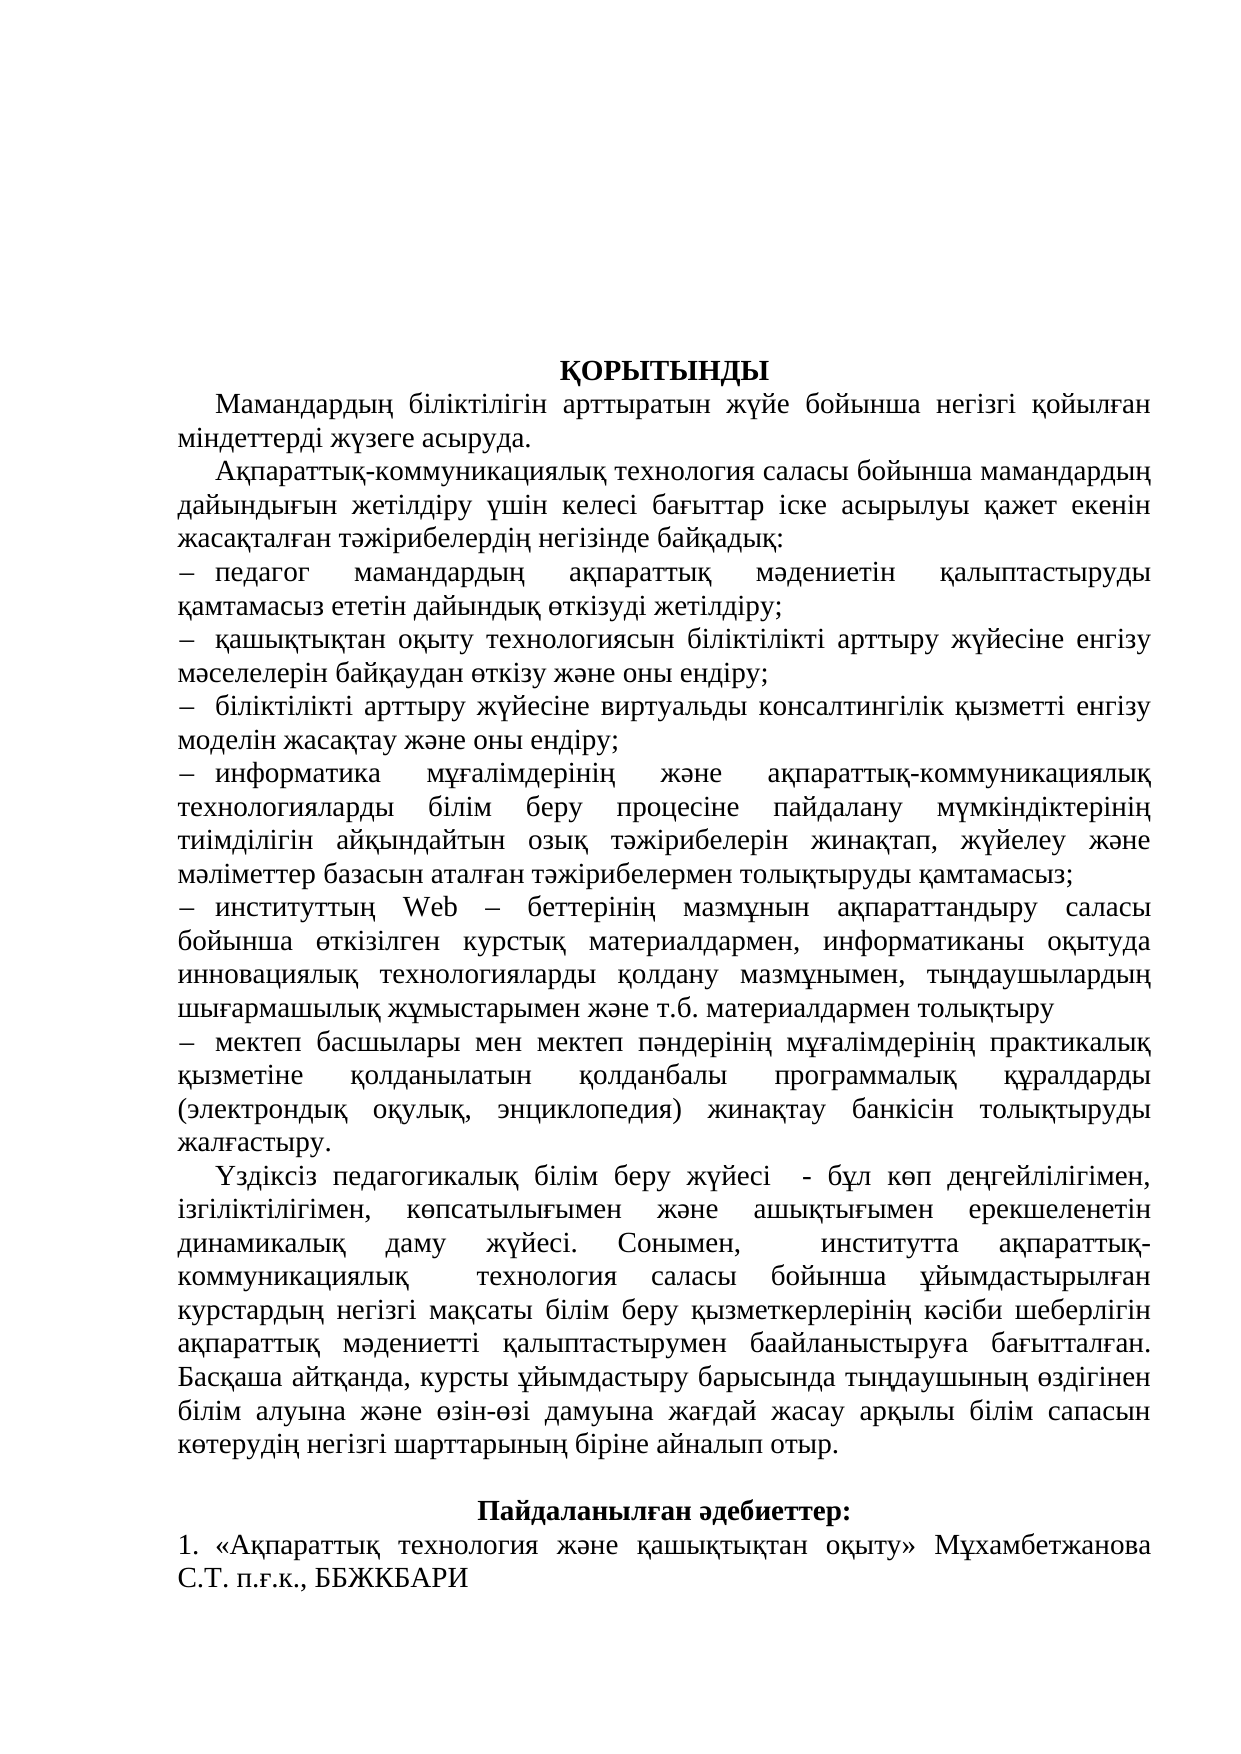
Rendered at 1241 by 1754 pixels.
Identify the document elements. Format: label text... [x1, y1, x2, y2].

list «Ақпараттық технология және қашықтықтан оқыту» Мұхамбетжанова С.Т. п.ғ.к., ББЖКБАРИ [177, 1527, 1152, 1594]
text Ақпараттық-коммуникациялық технология саласы бойынша мамандардың дайындығын жетiлдiру үшiн келесi бағыттар iске асырылуы қажет екенiн жасақталған тәжiрибелердiң негiзiнде байқадық: [177, 453, 1152, 554]
text ҚОРЫТЫНДЫ [177, 353, 1152, 386]
list информатика мұғалiмдерiнiң және ақпараттық-коммуникациялық технологияларды бiлiм беру процесiне пайдалану мүмкiндiктерiнiң тиiмдiлiгiн айқындайтын озық тәжiрибелерiн жинақтап, жүйелеу және мәлiметтер базасын аталған тәжiрибелермен толықтыруды қамтамасыз; [177, 755, 1152, 889]
list мектеп басшылары мен мектеп пәндерiнiң мұғалiмдерiнiң практикалық қызметiне қолданылатын қолданбалы программалық құралдарды (электрондық оқулық, энциклопедия) жинақтау банкiсiн толықтыруды жалғастыру. [177, 1024, 1152, 1158]
text Пайдаланылған әдебиеттер: [177, 1493, 1152, 1527]
list педагог мамандардың ақпараттық мәдениетiн қалыптастыруды қамтамасыз ететiн дайындық өткiзудi жетiлдiру; [177, 554, 1152, 621]
list қашықтықтан оқыту технологиясын бiлiктiлiктi арттыру жүйесiне енгiзу мәселелерiн байқаудан өткiзу және оны ендiру; [177, 621, 1152, 688]
list институттың Web – беттерiнiң мазмұнын ақпараттандыру саласы бойынша өткiзiлген курстық материалдармен, информатиканы оқытуда инновациялық технологияларды қолдану мазмұнымен, тыңдаушылардың шығармашылық жұмыстарымен және т.б. материалдармен толықтыру [177, 889, 1152, 1024]
text Үздiксiз педагогикалық бiлiм беру жүйесi - бұл көп деңгейлiлiгiмен, iзгiлiктiлiгiмен, көпсатылығымен және ашықтығымен ерекшеленетiн динамикалық даму жүйесi. Сонымен, институтта ақпараттық-коммуникациялық технология саласы бойынша ұйымдастырылған курстардың негiзгi мақсаты бiлiм беру қызметкерлерiнiң кәсiби шеберлiгiн ақпараттық мәдениеттi қалыптастырумен баайланыстыруға бағытталған. Басқаша айтқанда, курсты ұйымдастыру барысында тыңдаушының өздiгiнен бiлiм алуына және өзiн-өзi дамуына жағдай жасау арқылы бiлiм сапасын көтерудiң негiзгi шарттарының бiрiне айналып отыр. [177, 1158, 1152, 1460]
list бiлiктiлiктi арттыру жүйесiне виртуальды консалтингiлiк қызметтi енгiзу моделiн жасақтау және оны ендiру; [177, 688, 1152, 755]
text Мамандардың бiлiктiлiгiн арттыратын жүйе бойынша негiзгi қойылған мiндеттердi жүзеге асыруда. [177, 386, 1152, 453]
